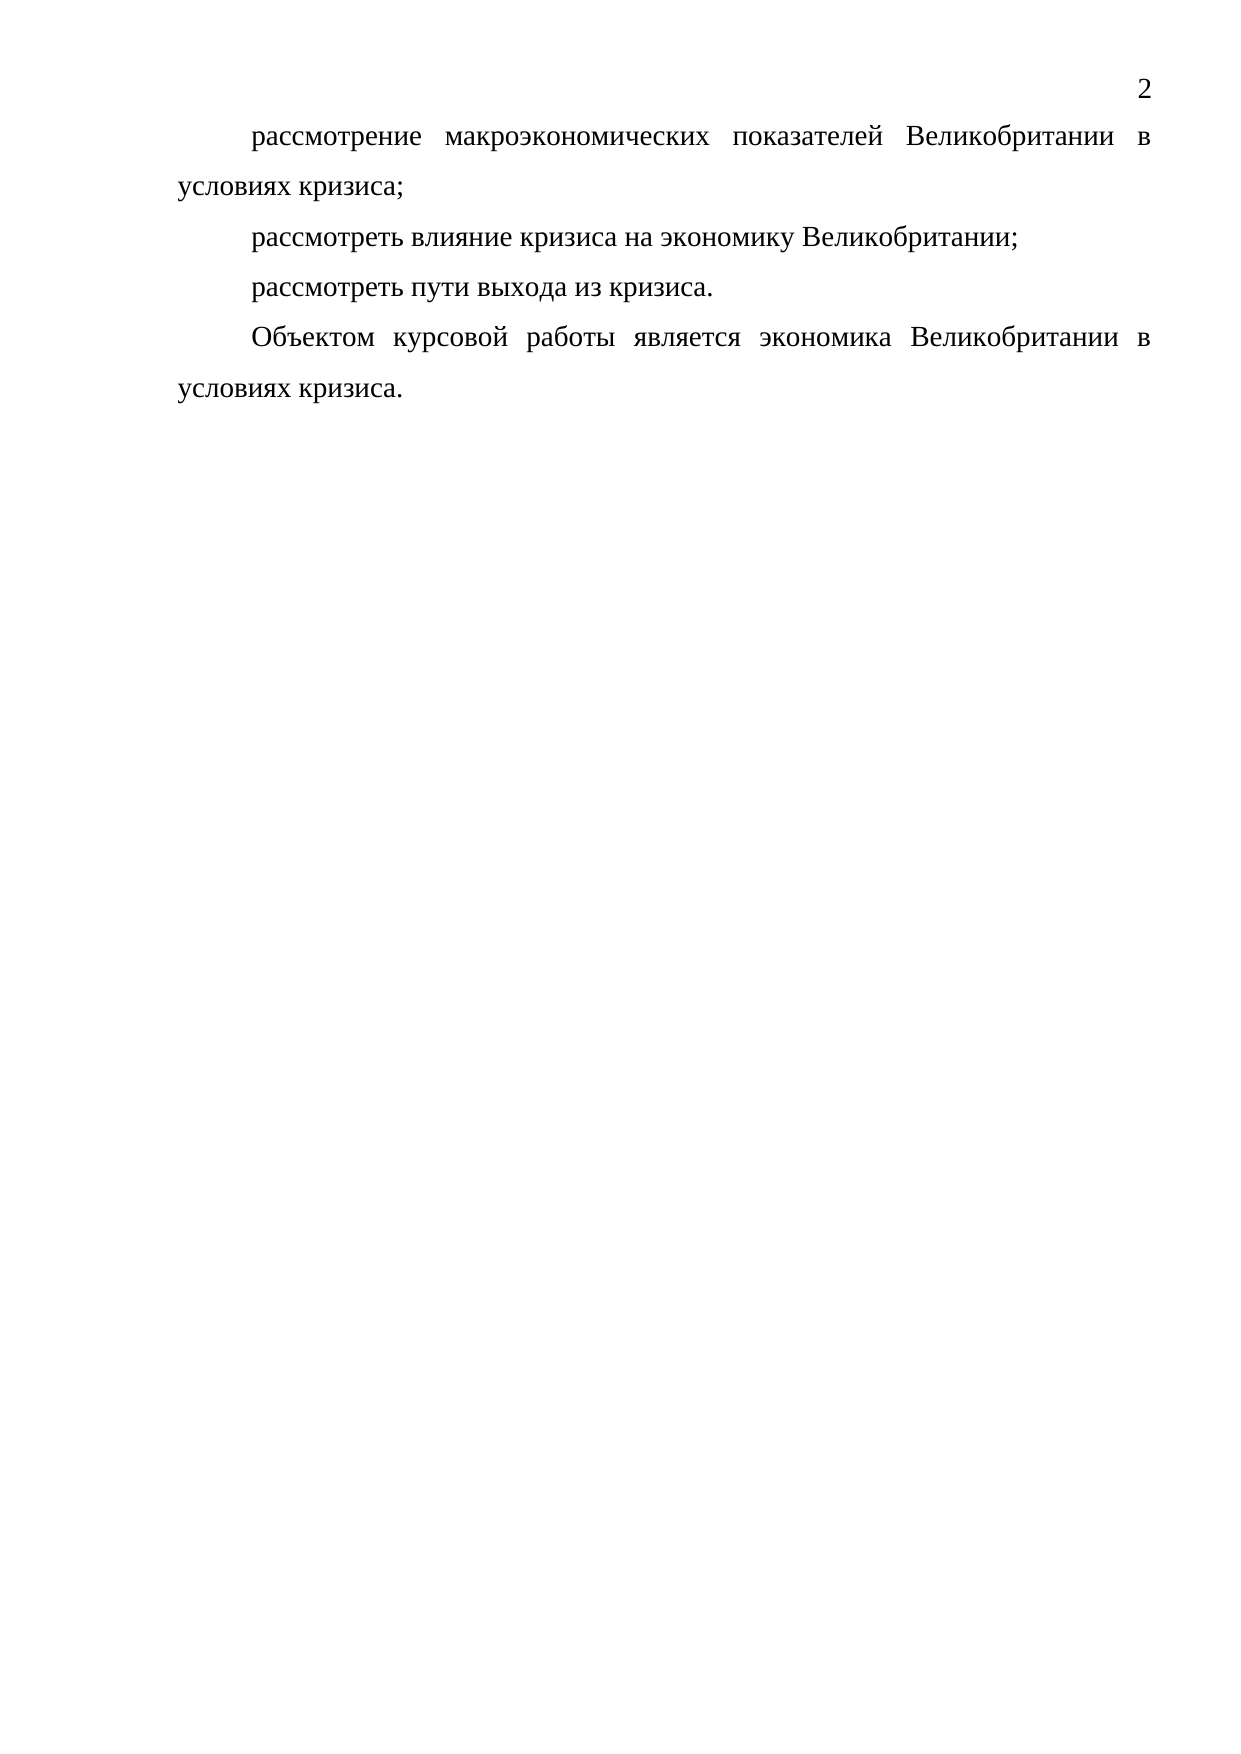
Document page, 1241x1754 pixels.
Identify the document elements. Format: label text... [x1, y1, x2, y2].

text рассмотреть влияние кризиса на экономику Великобритании; [177, 219, 1152, 252]
text Объектом курсовой работы является экономика Великобритании в условиях кризиса. [177, 319, 1152, 403]
text рассмотреть пути выхода из кризиса. [177, 269, 1152, 303]
text рассмотрение макроэкономических показателей Великобритании в условиях кризиса; [177, 118, 1152, 202]
